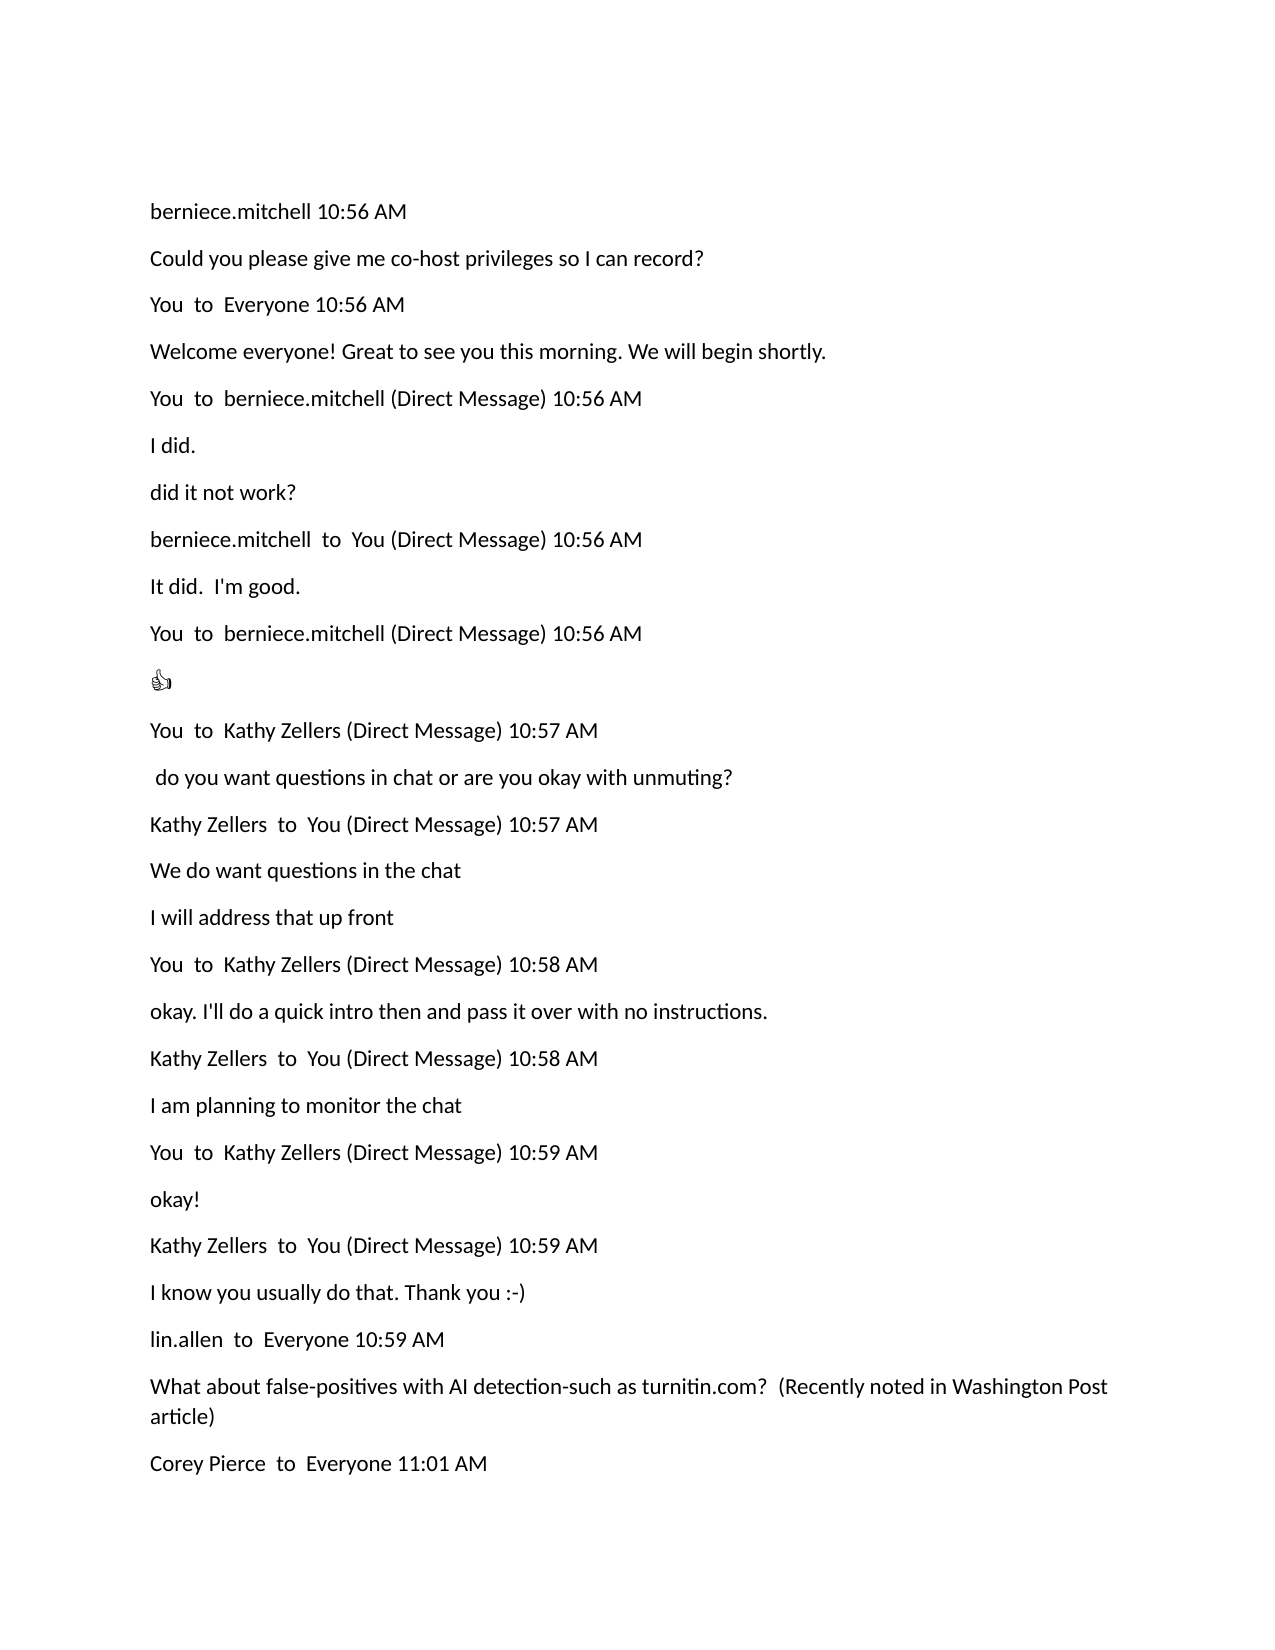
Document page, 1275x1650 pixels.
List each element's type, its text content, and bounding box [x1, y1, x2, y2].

text Could you please give me co-host privileges so I can record? [150, 244, 1125, 272]
text You to berniece.mitchell (Direct Message) 10:56 AM [150, 619, 1125, 647]
text What about false-positives with AI detection-such as turnitin.com? (Recently noted in Washington Post article) [150, 1372, 1125, 1431]
text Kathy Zellers to You (Direct Message) 10:57 AM [150, 810, 1125, 838]
text It did. I'm good. [150, 572, 1125, 600]
text You to Everyone 10:56 AM [150, 291, 1125, 319]
text We do want questions in the chat [150, 857, 1125, 885]
text Welcome everyone! Great to see you this morning. We will begin shortly. [150, 337, 1125, 366]
text You to Kathy Zellers (Direct Message) 10:58 AM [150, 950, 1125, 978]
text berniece.mitchell 10:56 AM [150, 197, 1125, 225]
text okay! [150, 1185, 1125, 1213]
text Kathy Zellers to You (Direct Message) 10:59 AM [150, 1232, 1125, 1260]
text You to berniece.mitchell (Direct Message) 10:56 AM [150, 384, 1125, 412]
text I am planning to monitor the chat [150, 1091, 1125, 1119]
text Corey Pierce to Everyone 11:01 AM [150, 1449, 1125, 1477]
text Kathy Zellers to You (Direct Message) 10:58 AM [150, 1044, 1125, 1072]
text okay. I'll do a quick intro then and pass it over with no instructions. [150, 997, 1125, 1025]
text lin.allen to Everyone 10:59 AM [150, 1325, 1125, 1353]
text I did. [150, 431, 1125, 459]
text You to Kathy Zellers (Direct Message) 10:57 AM [150, 716, 1125, 744]
text You to Kathy Zellers (Direct Message) 10:59 AM [150, 1138, 1125, 1166]
text I will address that up front [150, 903, 1125, 932]
text do you want questions in chat or are you okay with unmuting? [150, 763, 1125, 791]
text did it not work? [150, 478, 1125, 506]
text I know you usually do that. Thank you :-) [150, 1278, 1125, 1307]
text berniece.mitchell to You (Direct Message) 10:56 AM [150, 525, 1125, 553]
text 👍🏻 [150, 666, 1125, 697]
